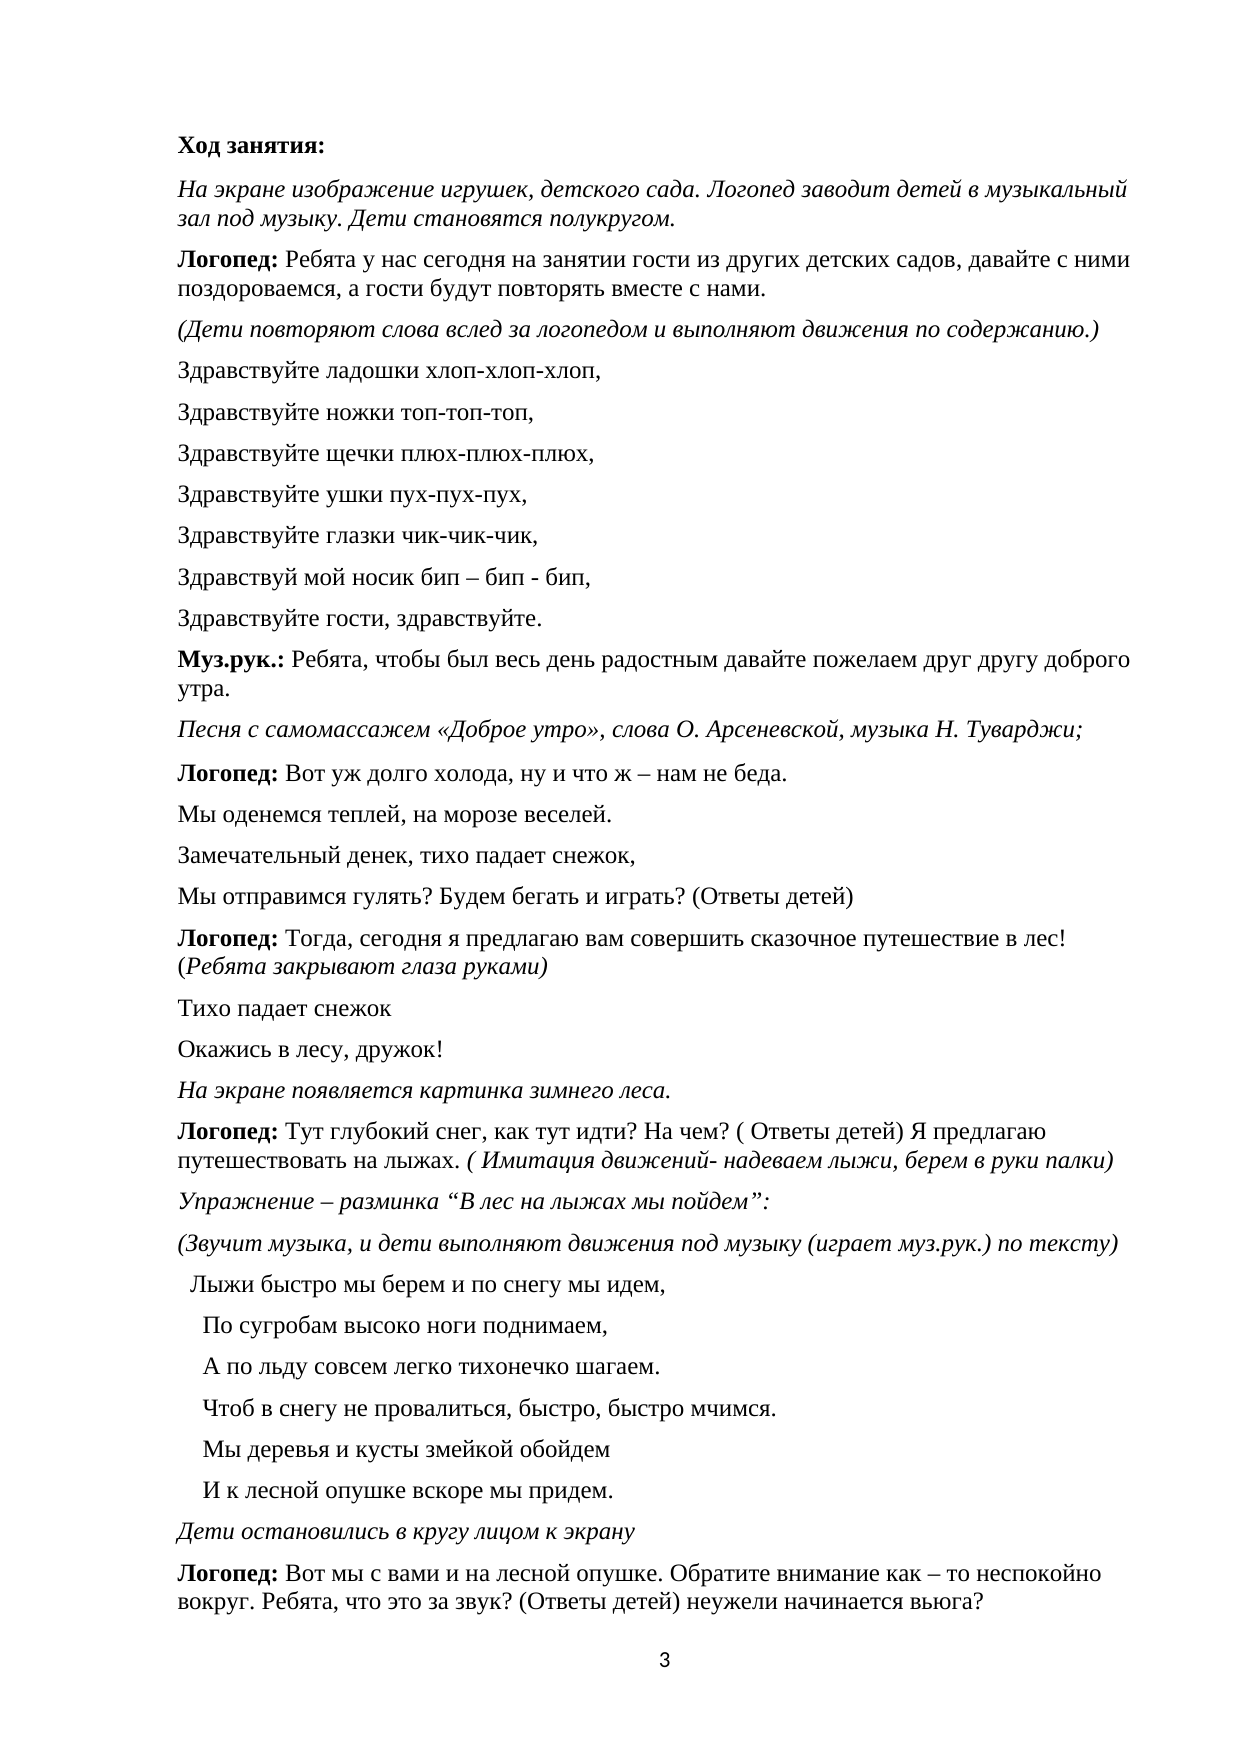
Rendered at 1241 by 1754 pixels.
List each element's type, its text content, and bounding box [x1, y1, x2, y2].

text Упражнение – разминка “В лес на лыжах мы пойдем”: [177, 1186, 1152, 1215]
text Здравствуйте ножки топ-топ-топ, [177, 397, 1152, 425]
text Здравствуй мой носик бип – бип - бип, [177, 562, 1152, 590]
text Логопед: Тут глубокий снег, как тут идти? На чем? ( Ответы детей) Я предлагаю путешествовать на лыжах. ( Имитация движений- надеваем лыжи, берем в руки палки) [177, 1116, 1152, 1174]
text А по льду совсем легко тихонечко шагаем. [177, 1351, 1152, 1380]
text Песня с самомассажем «Доброе утро», слова О. Арсеневской, музыка Н. Туварджи; [177, 714, 1152, 743]
text Здравствуйте ладошки хлоп-хлоп-хлоп, [177, 355, 1152, 384]
text Мы отправимся гулять? Будем бегать и играть? (Ответы детей) [177, 881, 1152, 910]
text Мы деревья и кусты змейкой обойдем [177, 1434, 1152, 1463]
text Окажись в лесу, дружок! [177, 1034, 1152, 1063]
text Здравствуйте щечки плюх-плюх-плюх, [177, 438, 1152, 467]
text На экране изображение игрушек, детского сада. Логопед заводит детей в музыкальный зал под музыку. Дети становятся полукругом. [177, 174, 1152, 232]
text По сугробам высоко ноги поднимаем, [177, 1310, 1152, 1339]
text Мы оденемся теплей, на морозе веселей. [177, 799, 1152, 828]
text (Звучит музыка, и дети выполняют движения под музыку (играет муз.рук.) по тексту) [177, 1228, 1152, 1256]
text Здравствуйте глазки чик-чик-чик, [177, 520, 1152, 549]
text Здравствуйте гости, здравствуйте. [177, 603, 1152, 632]
text Логопед: Тогда, сегодня я предлагаю вам совершить сказочное путешествие в лес! (Ребята закрывают глаза руками) [177, 923, 1152, 980]
text Логопед: Вот мы с вами и на лесной опушке. Обратите внимание как – то неспокойно вокруг. Ребята, что это за звук? (Ответы детей) неужели начинается вьюга? [177, 1558, 1152, 1615]
text Дети остановились в кругу лицом к экрану [177, 1516, 1152, 1545]
text Тихо падает снежок [177, 993, 1152, 1021]
text Муз.рук.: Ребята, чтобы был весь день радостным давайте пожелаем друг другу доброго утра. [177, 644, 1152, 702]
text Логопед: Ребята у нас сегодня на занятии гости из других детских садов, давайте с ними поздороваемся, а гости будут повторять вместе с нами. [177, 244, 1152, 302]
text Здравствуйте ушки пух-пух-пух, [177, 479, 1152, 508]
text Ход занятия: [177, 131, 1152, 159]
text (Дети повторяют слова вслед за логопедом и выполняют движения по содержанию.) [177, 314, 1152, 343]
text Замечательный денек, тихо падает снежок, [177, 840, 1152, 869]
text Логопед: Вот уж долго холода, ну и что ж – нам не беда. [177, 758, 1152, 786]
text Лыжи быстро мы берем и по снегу мы идем, [177, 1269, 1152, 1298]
text Чтоб в снегу не провалиться, быстро, быстро мчимся. [177, 1393, 1152, 1421]
text На экране появляется картинка зимнего леса. [177, 1075, 1152, 1104]
text И к лесной опушке вскоре мы придем. [177, 1475, 1152, 1504]
